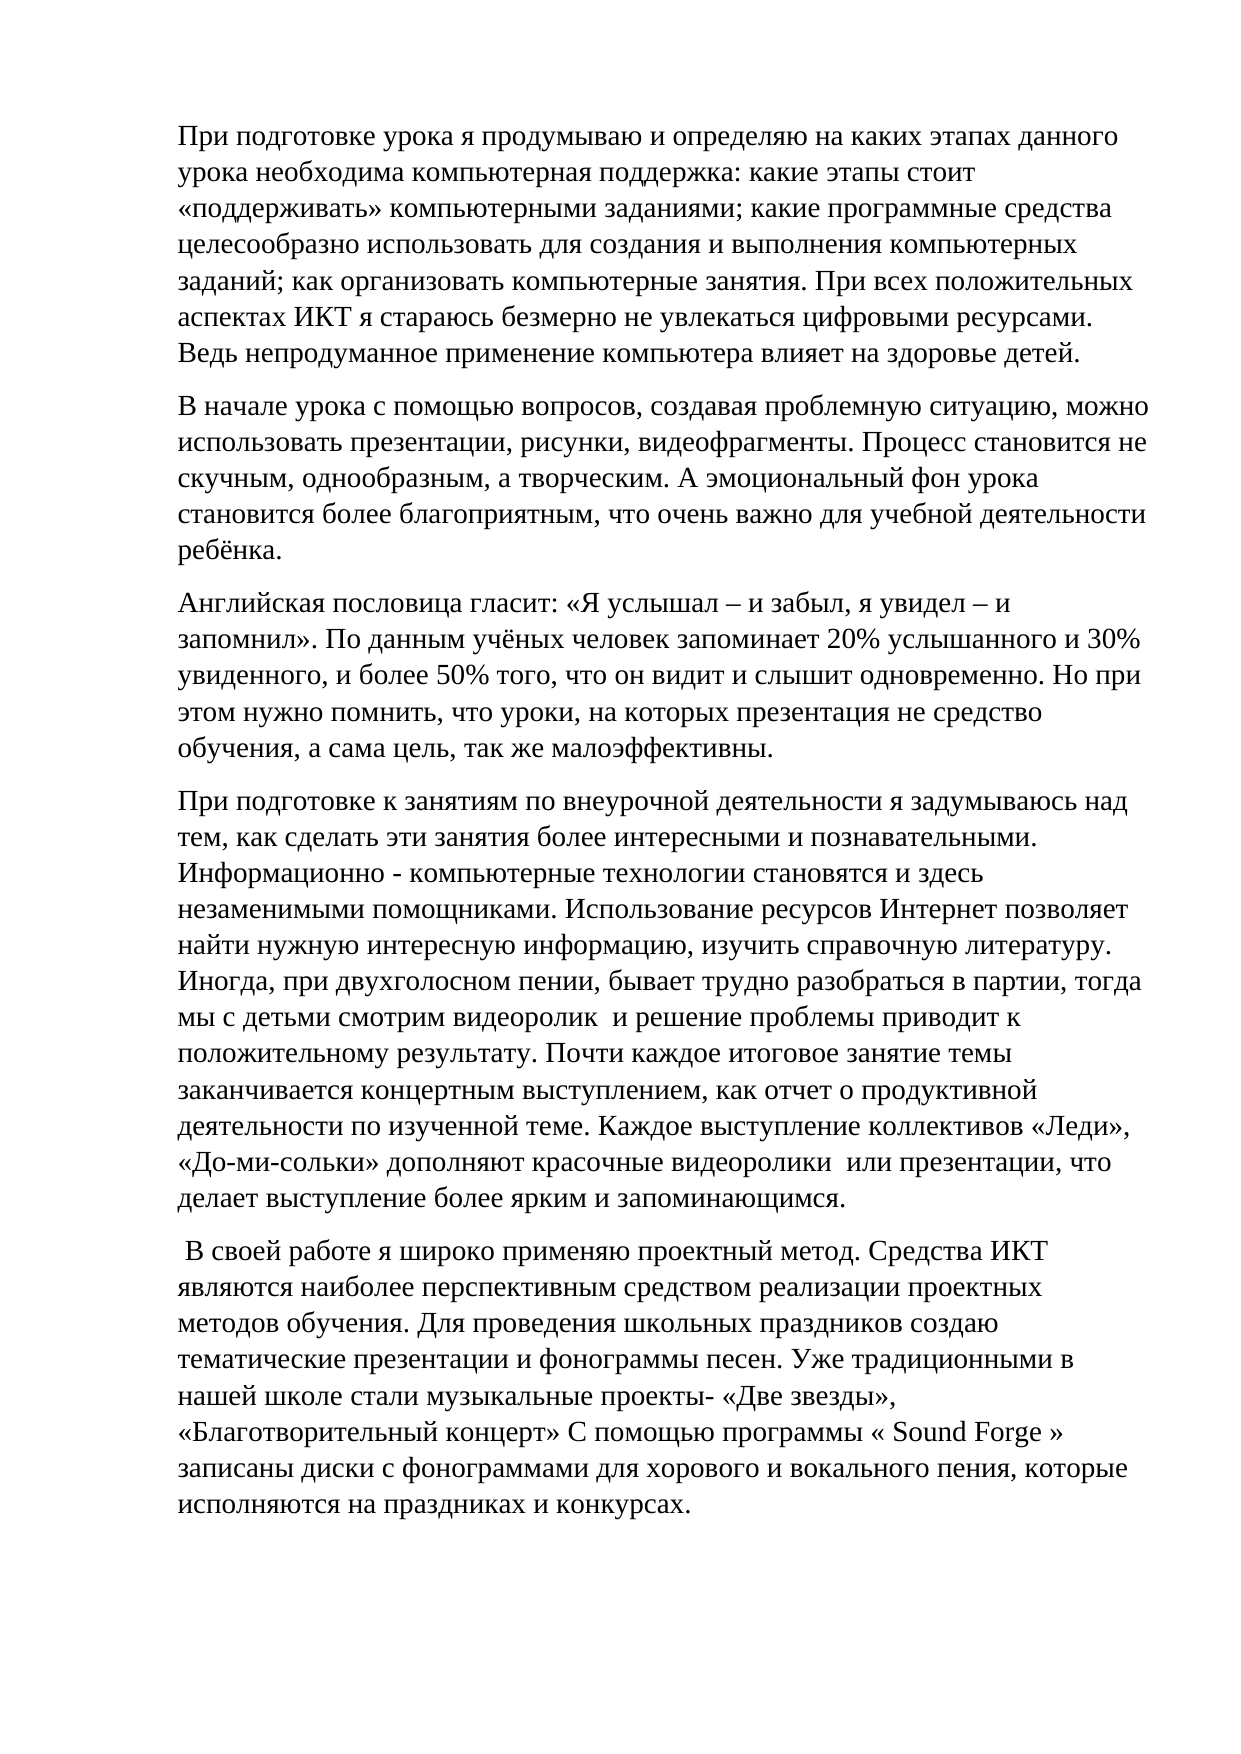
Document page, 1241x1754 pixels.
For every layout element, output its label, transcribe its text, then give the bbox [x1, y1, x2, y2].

text В начале урока с помощью вопросов, создавая проблемную ситуацию, можно использовать презентации, рисунки, видеофрагменты. Процесс становится не скучным, однообразным, а творческим. А эмоциональный фон урока становится более благоприятным, что очень важно для учебной деятельности ребёнка. [177, 388, 1152, 566]
text Английская пословица гласит: «Я услышал – и забыл, я увидел – и запомнил». По данным учёных человек запоминает 20% услышанного и 30% увиденного, и более 50% того, что он видит и слышит одновременно. Но при этом нужно помнить, что уроки, на которых презентация не средство обучения, а сама цель, так же малоэффективны. [177, 585, 1152, 763]
text В своей работе я широко применяю проектный метод. Средства ИКТ являются наиболее перспективным средством реализации проектных методов обучения. Для проведения школьных праздников создаю тематические презентации и фонограммы песен. Уже традиционными в нашей школе стали музыкальные проекты- «Две звезды», «Благотворительный концерт» С помощью программы « Sound Forge » записаны диски с фонограммами для хорового и вокального пения, которые исполняются на праздниках и конкурсах. [177, 1233, 1152, 1519]
text При подготовке урока я продумываю и определяю на каких этапах данного урока необходима компьютерная поддержка: какие этапы стоит «поддерживать» компьютерными заданиями; какие программные средства целесообразно использовать для создания и выполнения компьютерных заданий; как организовать компьютерные занятия. При всех положительных аспектах ИКТ я стараюсь безмерно не увлекаться цифровыми ресурсами. Ведь непродуманное применение компьютера влияет на здоровье детей. [177, 118, 1152, 368]
text При подготовке к занятиям по внеурочной деятельности я задумываюсь над тем, как сделать эти занятия более интересными и познавательными. Информационно - компьютерные технологии становятся и здесь незаменимыми помощниками. Использование ресурсов Интернет позволяет найти нужную интересную информацию, изучить справочную литературу. Иногда, при двухголосном пении, бывает трудно разобраться в партии, тогда мы с детьми смотрим видеоролик и решение проблемы приводит к положительному результату. Почти каждое итоговое занятие темы заканчивается концертным выступлением, как отчет о продуктивной деятельности по изученной теме. Каждое выступление коллективов «Леди», «До-ми-сольки» дополняют красочные видеоролики или презентации, что делает выступление более ярким и запоминающимся. [177, 783, 1152, 1214]
